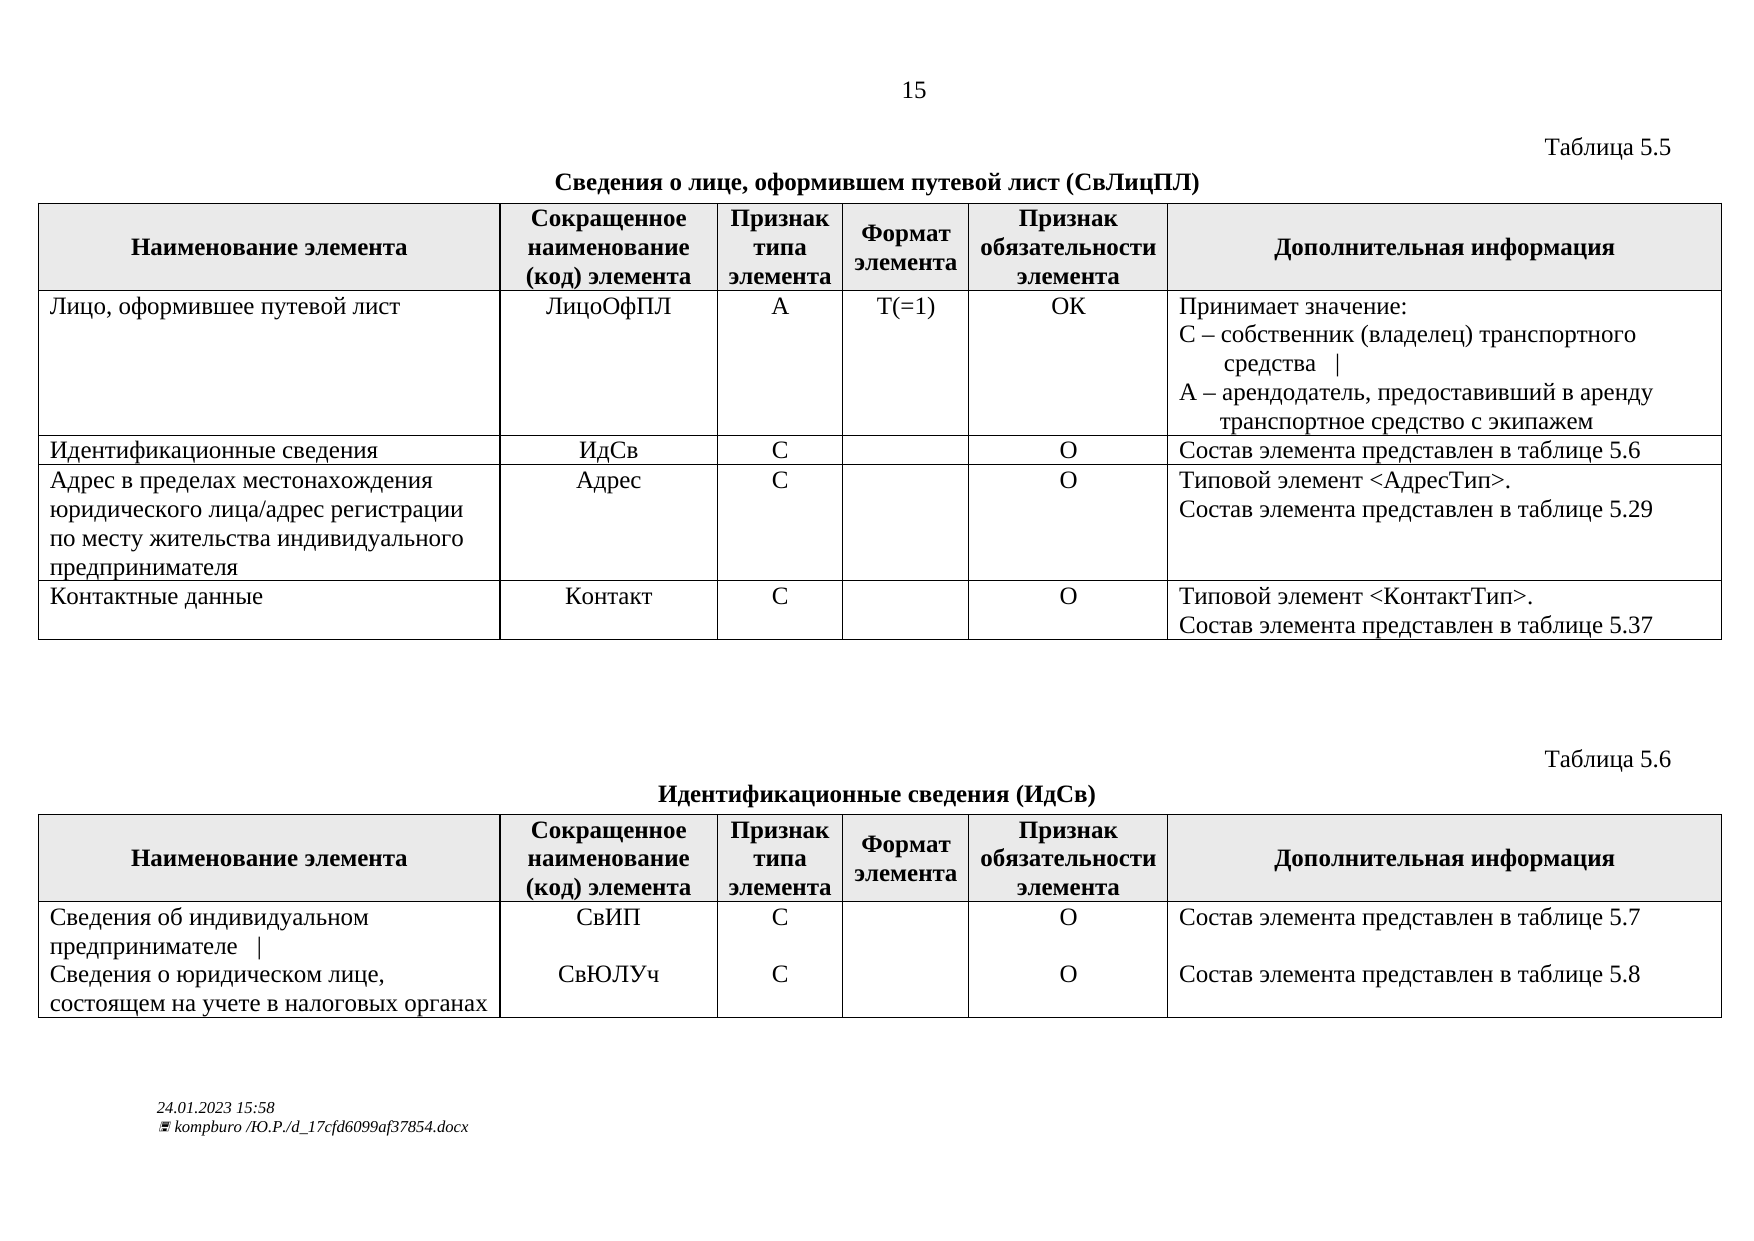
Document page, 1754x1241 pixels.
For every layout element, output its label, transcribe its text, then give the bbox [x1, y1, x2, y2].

table_cell T(=1) [843, 291, 968, 434]
table_cell О [969, 436, 1167, 464]
table_cell Состав элемента представлен в таблице 5.7 Состав элемента представлен в таблице 5.8 [1168, 902, 1721, 1017]
table_cell Сведения об индивидуальном предпринимателе | Сведения о юридическом лице, состоящем на учете в налоговых органах [39, 902, 499, 1017]
table_cell Состав элемента представлен в таблице 5.6 [1168, 436, 1721, 464]
table_cell Контакт [501, 581, 717, 639]
table_header Сокращенное наименование (код) элемента [501, 815, 717, 901]
text Идентификационные сведения (ИдСв) [142, 779, 1612, 807]
table_cell [843, 581, 968, 639]
table_cell Адрес [501, 465, 717, 580]
table_cell С [718, 436, 842, 464]
table_header Формат элемента [843, 815, 968, 901]
table_cell [843, 436, 968, 464]
table_cell ЛицоОфПЛ [501, 291, 717, 434]
table_header Признак типа элемента [718, 815, 842, 901]
table_header Формат элемента [843, 204, 968, 290]
table_header Дополнительная информация [1168, 815, 1721, 901]
table_header Наименование элемента [39, 204, 499, 290]
table_header Признак типа элемента [718, 204, 842, 290]
table_cell СвИП СвЮЛУч [501, 902, 717, 1017]
table_cell A [718, 291, 842, 434]
table_cell Адрес в пределах местонахождения юридического лица/адрес регистрации по месту жительства индивидуального предпринимателя [39, 465, 499, 580]
table_cell О [969, 581, 1167, 639]
table_cell [843, 465, 968, 580]
table_cell О О [969, 902, 1167, 1017]
table_header Дополнительная информация [1168, 204, 1721, 290]
text Сведения о лице, оформившем путевой лист (СвЛицПЛ) [142, 167, 1612, 196]
table_cell С С [718, 902, 842, 1017]
table_cell ИдСв [501, 436, 717, 464]
table_cell ОК [969, 291, 1167, 434]
text Таблица 5.5 [83, 132, 1671, 161]
table_header Наименование элемента [39, 815, 499, 901]
table_cell С [718, 581, 842, 639]
table_cell Типовой элемент <АдресТип>. Состав элемента представлен в таблице 5.29 [1168, 465, 1721, 580]
table_header Сокращенное наименование (код) элемента [501, 204, 717, 290]
table_cell Типовой элемент <КонтактТип>. Состав элемента представлен в таблице 5.37 [1168, 581, 1721, 639]
table_cell Идентификационные сведения [39, 436, 499, 464]
table_cell О [969, 465, 1167, 580]
table_header Признак обязательности элемента [969, 204, 1167, 290]
table_cell С [718, 465, 842, 580]
table_header Признак обязательности элемента [969, 815, 1167, 901]
table_cell Принимает значение: С – собственник (владелец) транспортного средства | А – арендодатель, предоставивший в аренду транспортное средство с экипажем [1168, 291, 1721, 434]
table_cell [843, 902, 968, 1017]
table_cell Лицо, оформившее путевой лист [39, 291, 499, 434]
text Таблица 5.6 [83, 744, 1671, 772]
table_cell Контактные данные [39, 581, 499, 639]
